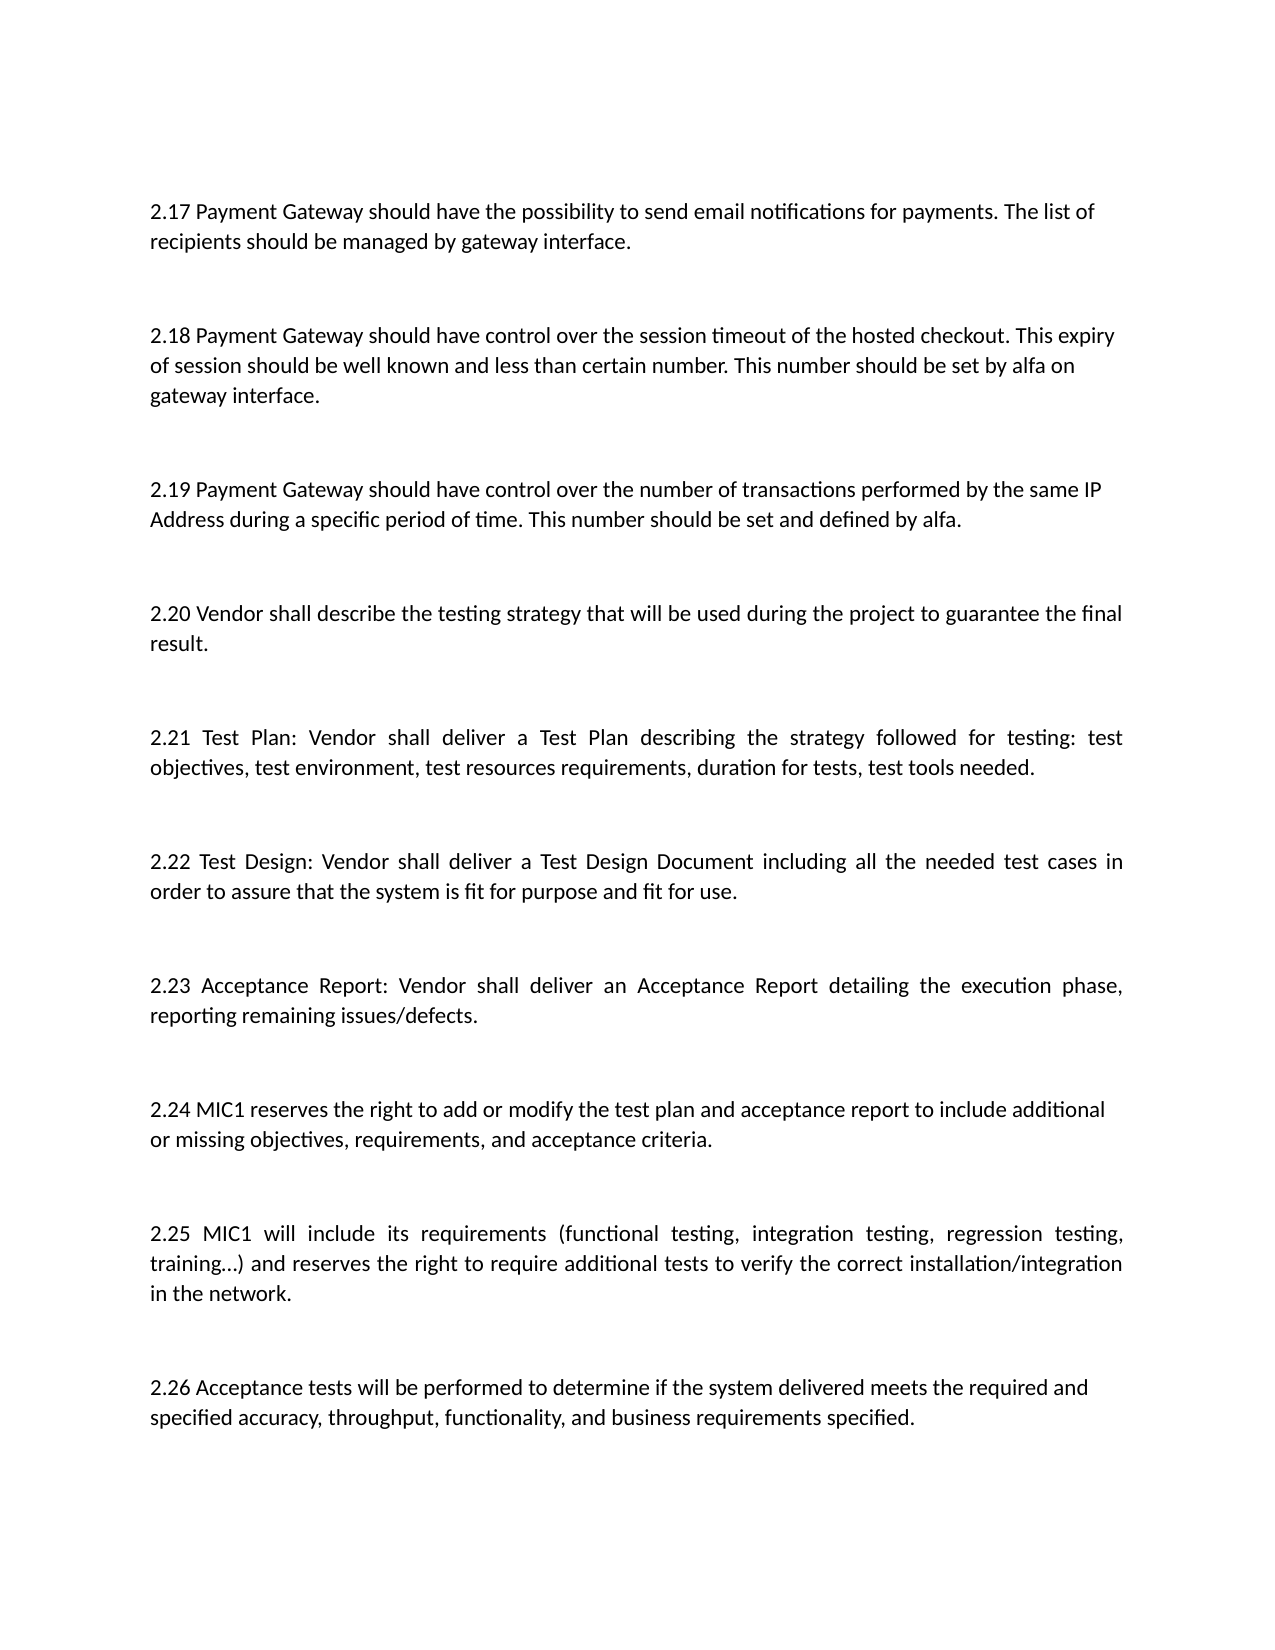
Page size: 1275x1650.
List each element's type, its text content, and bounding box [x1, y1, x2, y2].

text 2.23 Acceptance Report: Vendor shall deliver an Acceptance Report detailing the execution phase, reporting remaining issues/defects. [150, 971, 1125, 1029]
text 2.22 Test Design: Vendor shall deliver a Test Design Document including all the needed test cases in order to assure that the system is fit for purpose and fit for use. [150, 847, 1125, 905]
text 2.24 MIC1 reserves the right to add or modify the test plan and acceptance report to include additional or missing objectives, requirements, and acceptance criteria. [150, 1095, 1125, 1153]
text 2.19 Payment Gateway should have control over the number of transactions performed by the same IP Address during a specific period of time. This number should be set and defined by alfa. [150, 475, 1125, 533]
text 2.26 Acceptance tests will be performed to determine if the system delivered meets the required and specified accuracy, throughput, functionality, and business requirements specified. [150, 1373, 1125, 1431]
text 2.18 Payment Gateway should have control over the session timeout of the hosted checkout. This expiry of session should be well known and less than certain number. This number should be set by alfa on gateway interface. [150, 321, 1125, 409]
text 2.21 Test Plan: Vendor shall deliver a Test Plan describing the strategy followed for testing: test objectives, test environment, test resources requirements, duration for tests, test tools needed. [150, 723, 1125, 781]
text 2.20 Vendor shall describe the testing strategy that will be used during the project to guarantee the final result. [150, 599, 1125, 657]
text 2.17 Payment Gateway should have the possibility to send email notifications for payments. The list of recipients should be managed by gateway interface. [150, 197, 1125, 255]
text 2.25 MIC1 will include its requirements (functional testing, integration testing, regression testing, training…) and reserves the right to require additional tests to verify the correct installation/integration in the network. [150, 1219, 1125, 1307]
